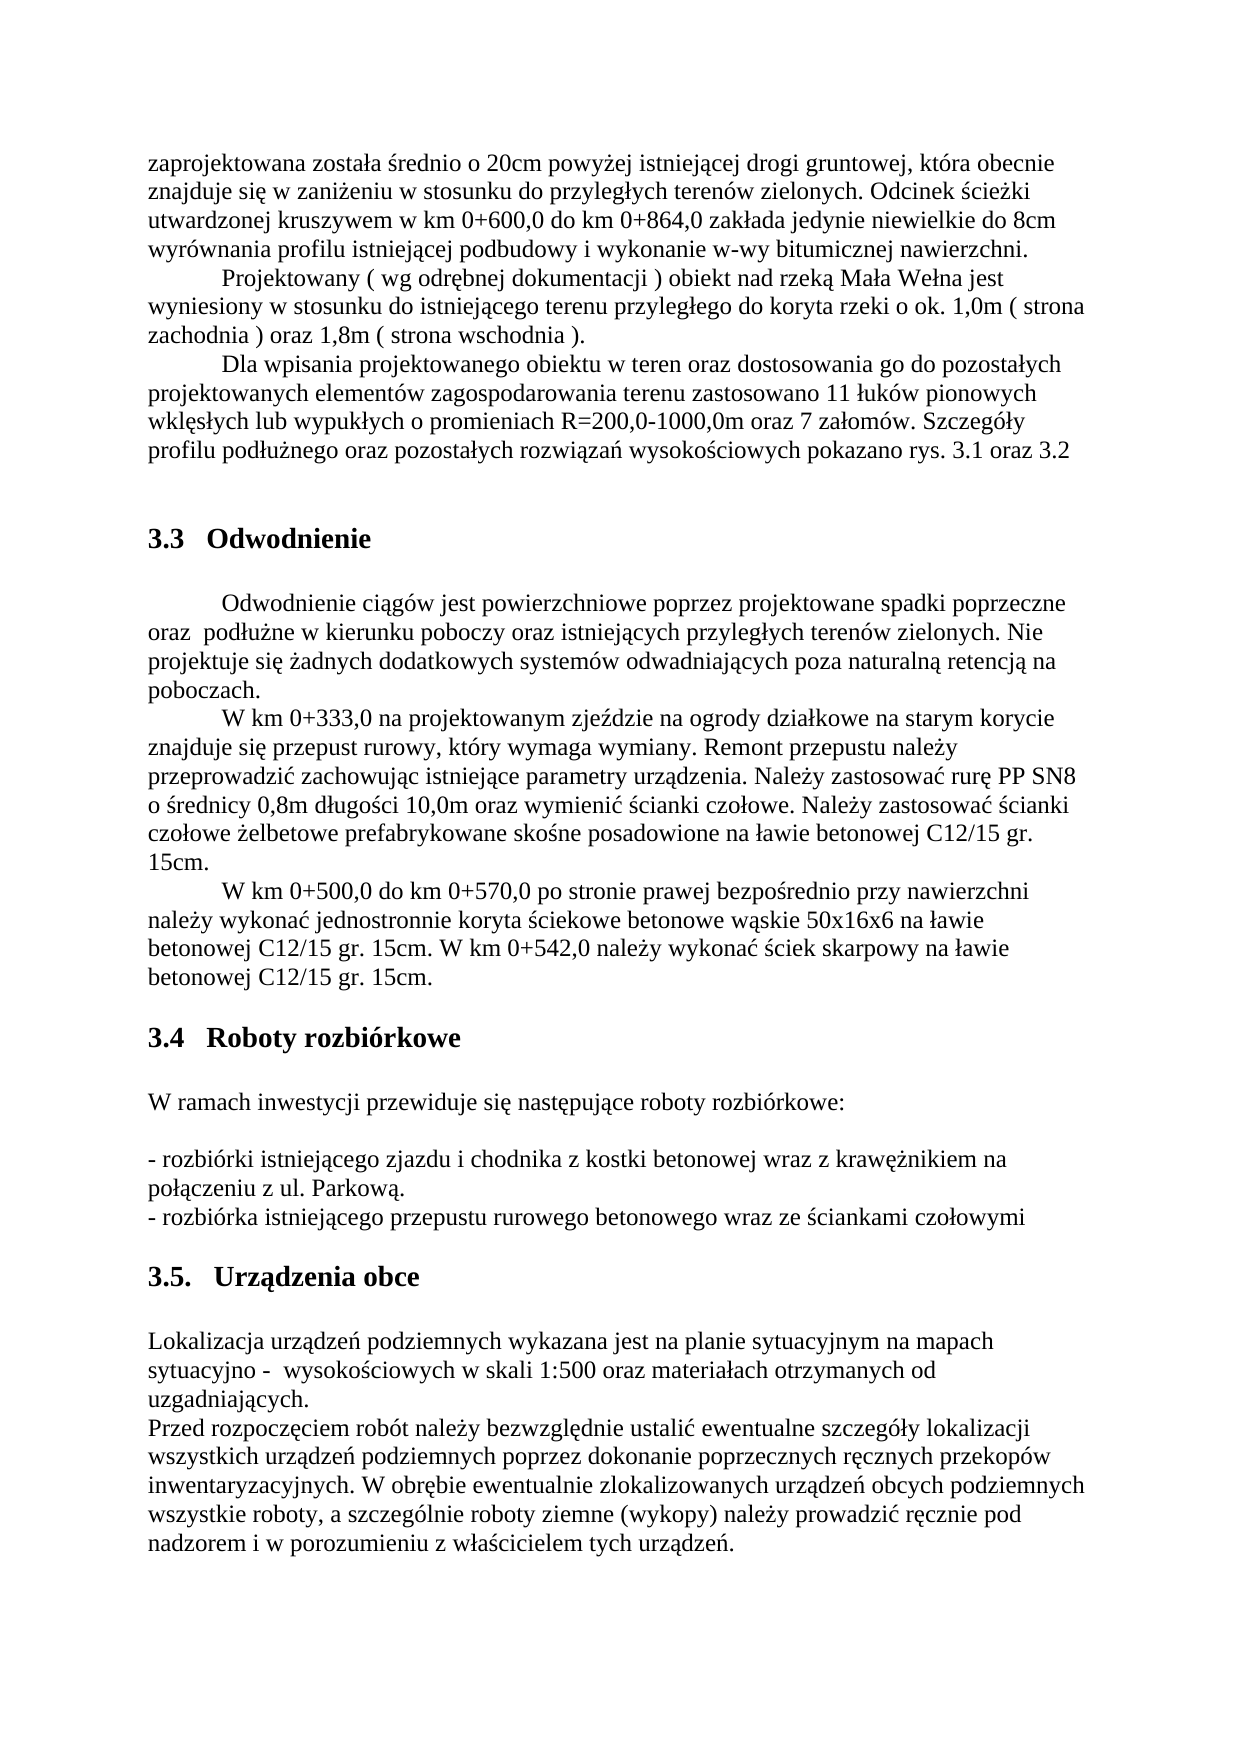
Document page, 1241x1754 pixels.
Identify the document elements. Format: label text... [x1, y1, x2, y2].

text 3.5. Urządzenia obce [148, 1259, 1093, 1293]
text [148, 148, 1093, 263]
text W km 0+500,0 do km 0+570,0 po stronie prawej bezpośrednio przy nawierzchni należy wykonać jednostronnie koryta ściekowe betonowe wąskie 50x16x6 na ławie betonowej C12/15 gr. 15cm. W km 0+542,0 należy wykonać ściek skarpowy na ławie betonowej C12/15 gr. 15cm. [148, 876, 1093, 991]
text Przed rozpoczęciem robót należy bezwzględnie ustalić ewentualne szczegóły lokalizacji wszystkich urządzeń podziemnych poprzez dokonanie poprzecznych ręcznych przekopów inwentaryzacyjnych. W obrębie ewentualnie zlokalizowanych urządzeń obcych podziemnych wszystkie roboty, a szczególnie roboty ziemne (wykopy) należy prowadzić ręcznie pod nadzorem i w porozumieniu z właścicielem tych urządzeń. [148, 1413, 1093, 1556]
text - rozbiórka istniejącego przepustu rurowego betonowego wraz ze ściankami czołowymi [148, 1202, 1093, 1231]
text 3.4 Roboty rozbiórkowe [148, 1020, 1093, 1053]
text Dla wpisania projektowanego obiektu w teren oraz dostosowania go do pozostałych projektowanych elementów zagospodarowania terenu zastosowano 11 łuków pionowych wklęsłych lub wypukłych o promieniach R=200,0-1000,0m oraz 7 załomów. Szczegóły profilu podłużnego oraz pozostałych rozwiązań wysokościowych pokazano rys. 3.1 oraz 3.2 [148, 349, 1093, 464]
text Projektowany ( wg odrębnej dokumentacji ) obiekt nad rzeką Mała Wełna jest wyniesiony w stosunku do istniejącego terenu przyległego do koryta rzeki o ok. 1,0m ( strona zachodnia ) oraz 1,8m ( strona wschodnia ). [148, 263, 1093, 349]
text Odwodnienie ciągów jest powierzchniowe poprzez projektowane spadki poprzeczne oraz podłużne w kierunku poboczy oraz istniejących przyległych terenów zielonych. Nie projektuje się żadnych dodatkowych systemów odwadniających poza naturalną retencją na poboczach. [148, 588, 1093, 703]
text - rozbiórki istniejącego zjazdu i chodnika z kostki betonowej wraz z krawężnikiem na połączeniu z ul. Parkową. [148, 1144, 1093, 1202]
text Lokalizacja urządzeń podziemnych wykazana jest na planie sytuacyjnym na mapach sytuacyjno - wysokościowych w skali 1:500 oraz materiałach otrzymanych od uzgadniających. [148, 1326, 1093, 1413]
text W ramach inwestycji przewiduje się następujące roboty rozbiórkowe: [148, 1087, 1093, 1116]
text W km 0+333,0 na projektowanym zjeździe na ogrody działkowe na starym korycie znajduje się przepust rurowy, który wymaga wymiany. Remont przepustu należy przeprowadzić zachowując istniejące parametry urządzenia. Należy zastosować rurę PP SN8 o średnicy 0,8m długości 10,0m oraz wymienić ścianki czołowe. Należy zastosować ścianki czołowe żelbetowe prefabrykowane skośne posadowione na ławie betonowej C12/15 gr. 15cm. [148, 703, 1093, 876]
text 3.3 Odwodnienie [148, 521, 1093, 555]
